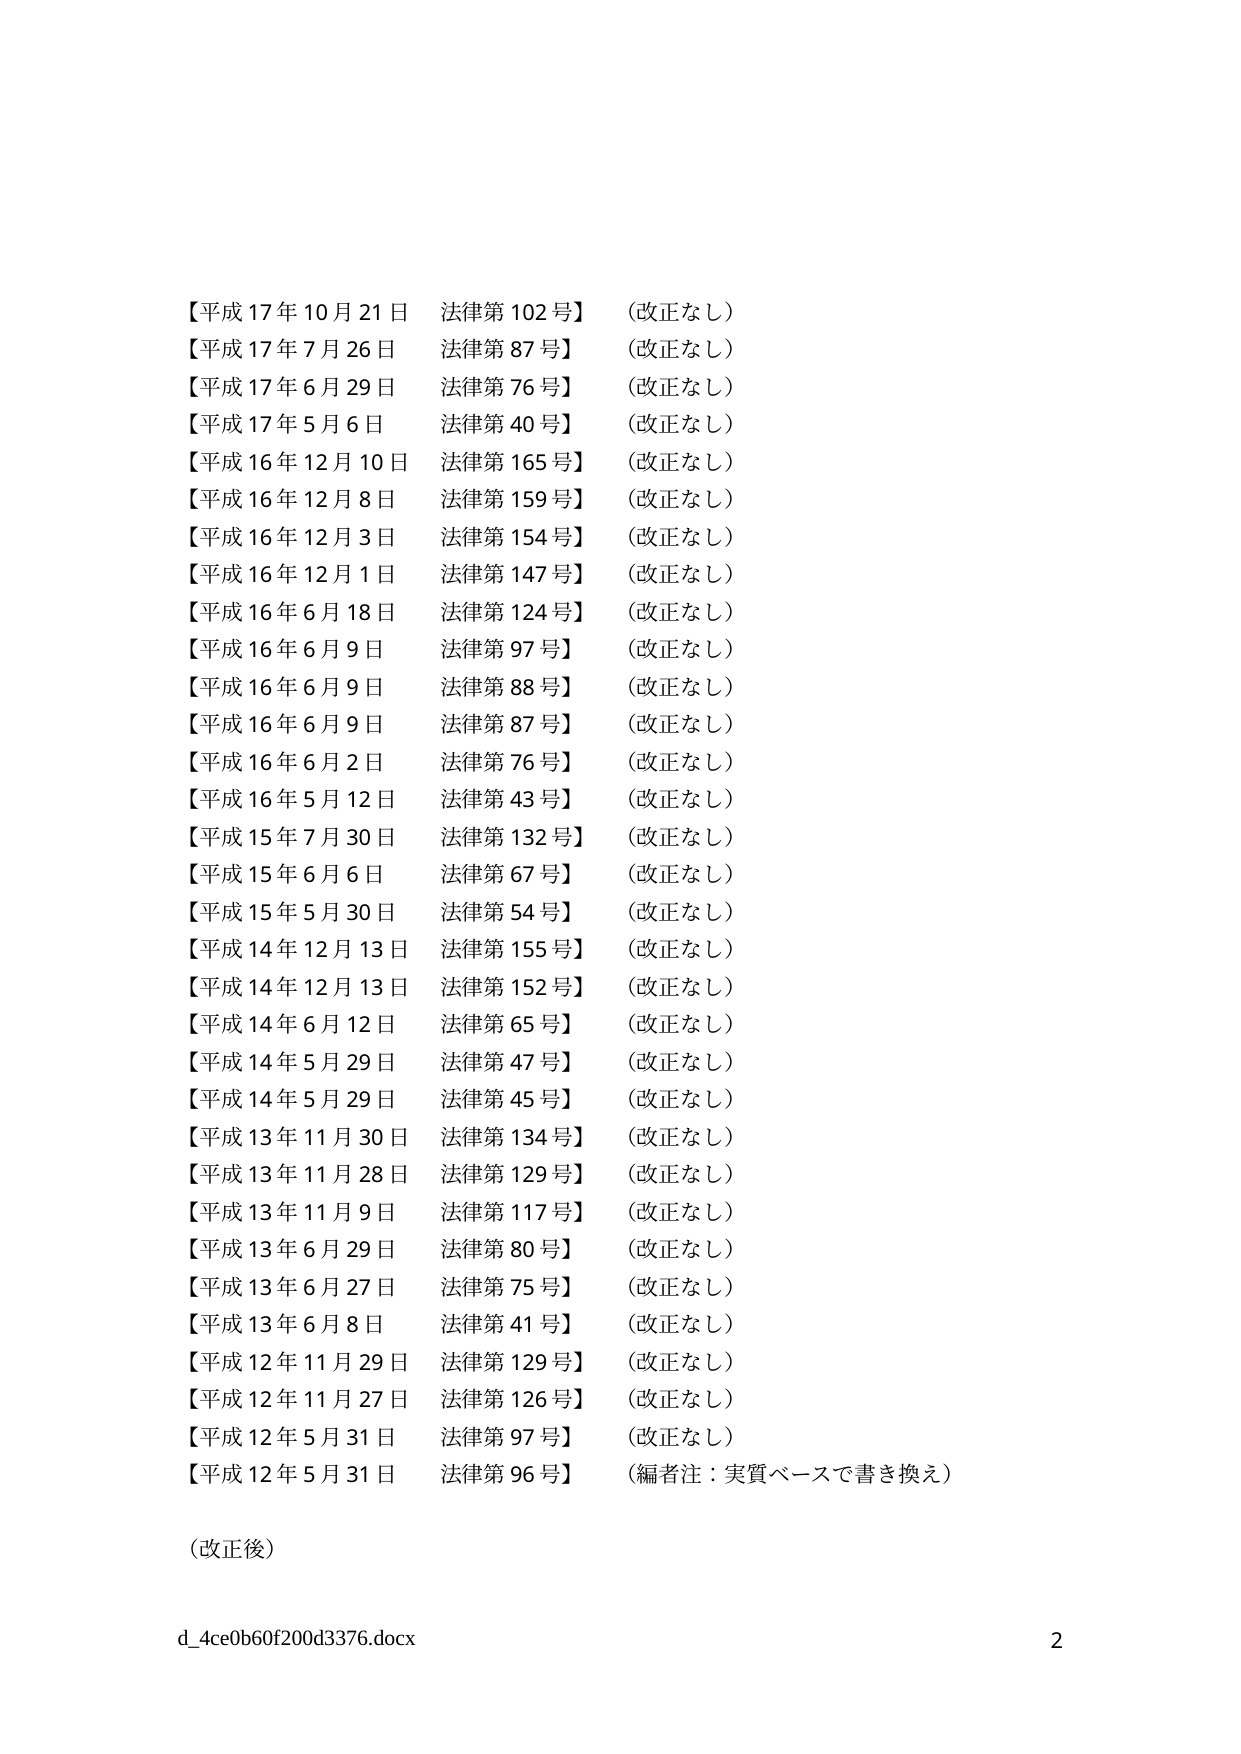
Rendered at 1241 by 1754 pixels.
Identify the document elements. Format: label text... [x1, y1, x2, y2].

text 【平成14年5月29日 法律第47号】 （改正なし） [177, 1042, 1063, 1079]
text 【平成15年5月30日 法律第54号】 （改正なし） [177, 892, 1063, 929]
text 【平成13年6月8日 法律第41号】 （改正なし） [177, 1304, 1063, 1342]
text 【平成16年12月8日 法律第159号】 （改正なし） [177, 479, 1063, 517]
text 【平成16年6月9日 法律第97号】 （改正なし） [177, 629, 1063, 667]
text 【平成12年11月27日 法律第126号】 （改正なし） [177, 1379, 1063, 1417]
text 【平成12年11月29日 法律第129号】 （改正なし） [177, 1342, 1063, 1379]
text 【平成16年5月12日 法律第43号】 （改正なし） [177, 779, 1063, 817]
text 【平成16年12月10日 法律第165号】 （改正なし） [177, 442, 1063, 479]
text 【平成13年6月29日 法律第80号】 （改正なし） [177, 1229, 1063, 1267]
text 【平成13年6月27日 法律第75号】 （改正なし） [177, 1267, 1063, 1304]
text 【平成16年6月2日 法律第76号】 （改正なし） [177, 742, 1063, 779]
text 【平成13年11月30日 法律第134号】 （改正なし） [177, 1117, 1063, 1154]
text 【平成16年6月9日 法律第87号】 （改正なし） [177, 704, 1063, 742]
text 【平成12年5月31日 法律第96号】 （編者注：実質ベースで書き換え） [177, 1454, 1063, 1492]
text 【平成14年5月29日 法律第45号】 （改正なし） [177, 1079, 1063, 1117]
text 【平成14年6月12日 法律第65号】 （改正なし） [177, 1004, 1063, 1042]
text 【平成15年7月30日 法律第132号】 （改正なし） [177, 817, 1063, 854]
text 【平成14年12月13日 法律第152号】 （改正なし） [177, 967, 1063, 1004]
text 【平成16年6月9日 法律第88号】 （改正なし） [177, 667, 1063, 704]
text 【平成17年10月21日 法律第102号】 （改正なし） [177, 292, 1063, 329]
text 【平成17年6月29日 法律第76号】 （改正なし） [177, 367, 1063, 404]
text 【平成12年5月31日 法律第97号】 （改正なし） [177, 1417, 1063, 1454]
text （改正後） [177, 1529, 1063, 1567]
text 【平成13年11月9日 法律第117号】 （改正なし） [177, 1192, 1063, 1229]
text 【平成17年7月26日 法律第87号】 （改正なし） [177, 329, 1063, 367]
text 【平成15年6月6日 法律第67号】 （改正なし） [177, 854, 1063, 892]
text 【平成14年12月13日 法律第155号】 （改正なし） [177, 929, 1063, 967]
text 【平成16年6月18日 法律第124号】 （改正なし） [177, 592, 1063, 629]
text 【平成16年12月1日 法律第147号】 （改正なし） [177, 554, 1063, 592]
text 【平成17年5月6日 法律第40号】 （改正なし） [177, 404, 1063, 442]
text 【平成13年11月28日 法律第129号】 （改正なし） [177, 1154, 1063, 1192]
text 【平成16年12月3日 法律第154号】 （改正なし） [177, 517, 1063, 554]
